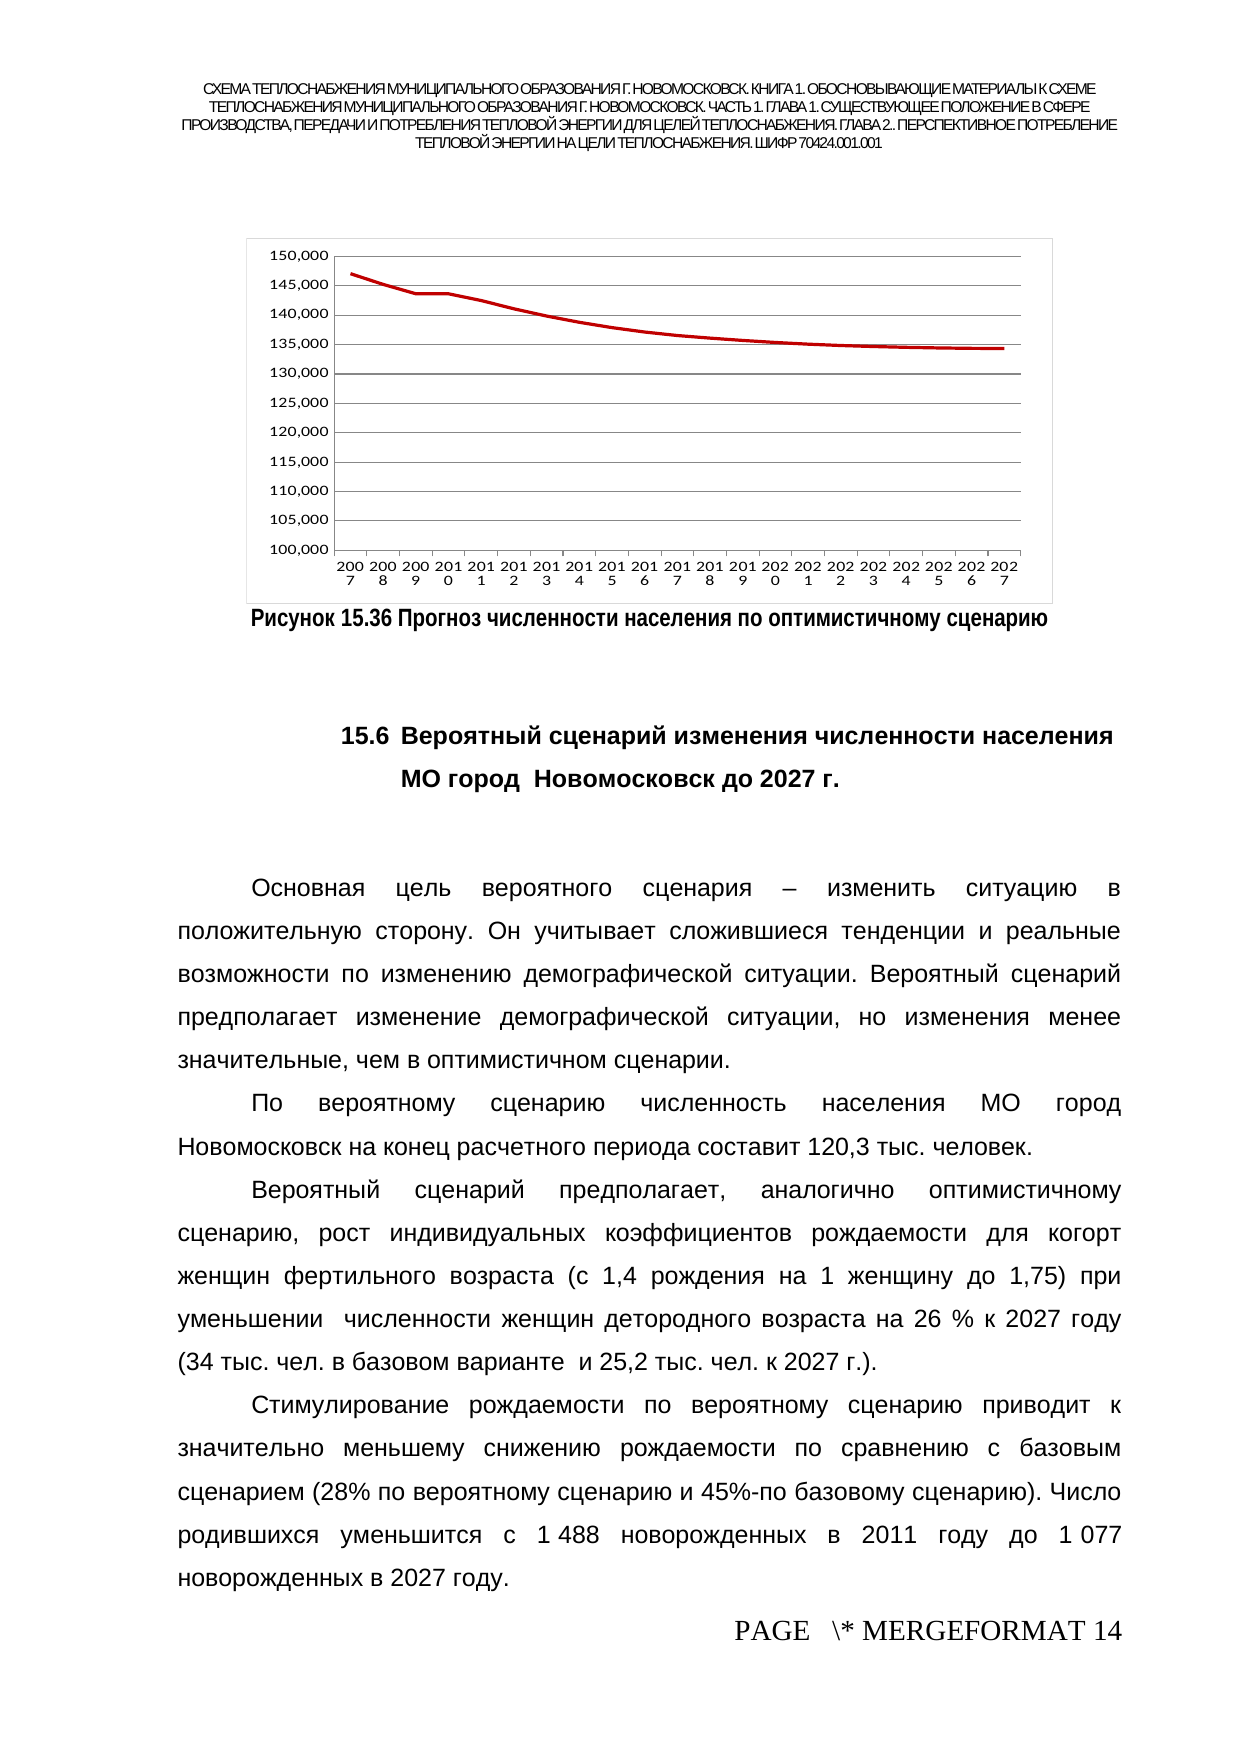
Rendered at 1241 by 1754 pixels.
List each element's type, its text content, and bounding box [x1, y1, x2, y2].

text Стимулирование рождаемости по вероятному сценарию приводит к значительно меньшему снижению рождаемости по сравнению с базовым сценарием (28% по вероятному сценарию и 45%-по базовому сценарию). Число родившихся уменьшится с 1 488 новорожденных в 2011 году до 1 077 новорожденных в 2027 году. [177, 1390, 1122, 1592]
subtitle Вероятный сценарий изменения численности населения МО город Новомосковск до 2027 г. [341, 721, 1122, 793]
text По вероятному сценарию численность населения МО город Новомосковск на конец расчетного периода составит 120,3 тыс. человек. [177, 1088, 1122, 1160]
text Основная цель вероятного сценария – изменить ситуацию в положительную сторону. Он учитывает сложившиеся тенденции и реальные возможности по изменению демографической ситуации. Вероятный сценарий предполагает изменение демографической ситуации, но изменения менее значительные, чем в оптимистичном сценарии. [177, 873, 1122, 1074]
text Вероятный сценарий предполагает, аналогично оптимистичному сценарию, рост индивидуальных коэффициентов рождаемости для когорт женщин фертильного возраста (с 1,4 рождения на 1 женщину до 1,75) при уменьшении численности женщин детородного возраста на 26 % к 2027 году (34 тыс. чел. в базовом варианте и 25,2 тыс. чел. к 2027 г.). [177, 1175, 1122, 1376]
